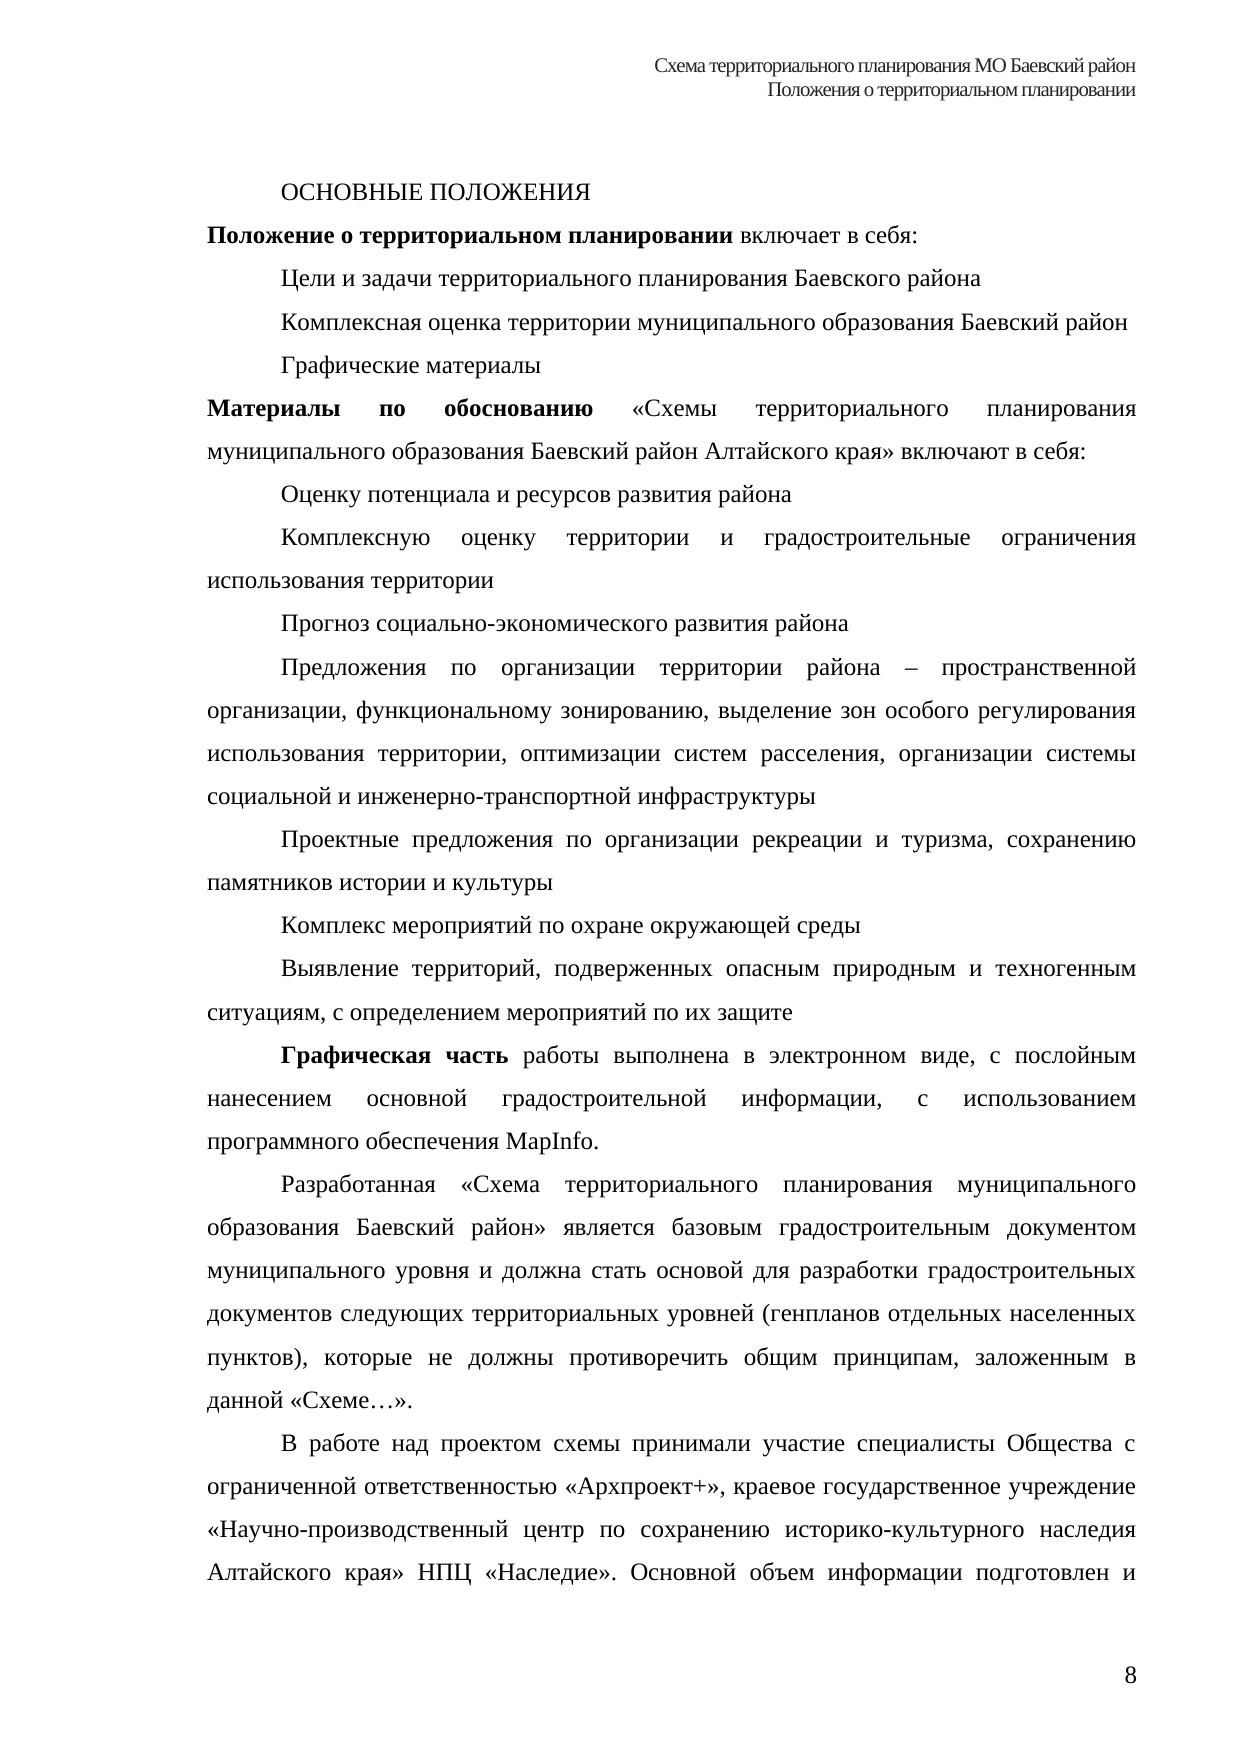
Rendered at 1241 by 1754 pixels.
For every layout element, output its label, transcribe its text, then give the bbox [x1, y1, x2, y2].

text Разработанная «Схема территориального планирования муниципального образования Баевский район» является базовым градостроительным документом муниципального уровня и должна стать основой для разработки градостроительных документов следующих территориальных уровней (генпланов отдельных населенных пунктов), которые не должны противоречить общим принципам, заложенным в данной «Схеме…». [207, 1169, 1137, 1413]
text Положение о территориальном планировании включает в себя: [207, 220, 1137, 249]
text Цели и задачи территориального планирования Баевского района [207, 263, 1137, 292]
text ОСНОВНЫЕ ПОЛОЖЕНИЯ [207, 177, 1137, 206]
text Графическая часть работы выполнена в электронном виде, с послойным нанесением основной градостроительной информации, с использованием программного обеспечения МаpInfo. [207, 1040, 1137, 1155]
text Материалы по обоснованию «Схемы территориального планирования муниципального образования Баевский район Алтайского края» включают в себя: [207, 393, 1137, 465]
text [207, 1428, 1137, 1586]
text Комплекс мероприятий по охране окружающей среды [207, 910, 1137, 939]
text Оценку потенциала и ресурсов развития района [207, 479, 1137, 508]
text Предложения по организации территории района – пространственной организации, функциональному зонированию, выделение зон особого регулирования использования территории, оптимизации систем расселения, организации системы социальной и инженерно-транспортной инфраструктуры [207, 652, 1137, 810]
text Комплексная оценка территории муниципального образования Баевский район [207, 307, 1137, 335]
text Комплексную оценку территории и градостроительные ограничения использования территории [207, 522, 1137, 594]
text Графические материалы [207, 350, 1137, 378]
text Выявление территорий, подверженных опасным природным и техногенным ситуациям, с определением мероприятий по их защите [207, 953, 1137, 1025]
text Прогноз социально-экономического развития района [207, 608, 1137, 637]
text Проектные предложения по организации рекреации и туризма, сохранению памятников истории и культуры [207, 824, 1137, 896]
